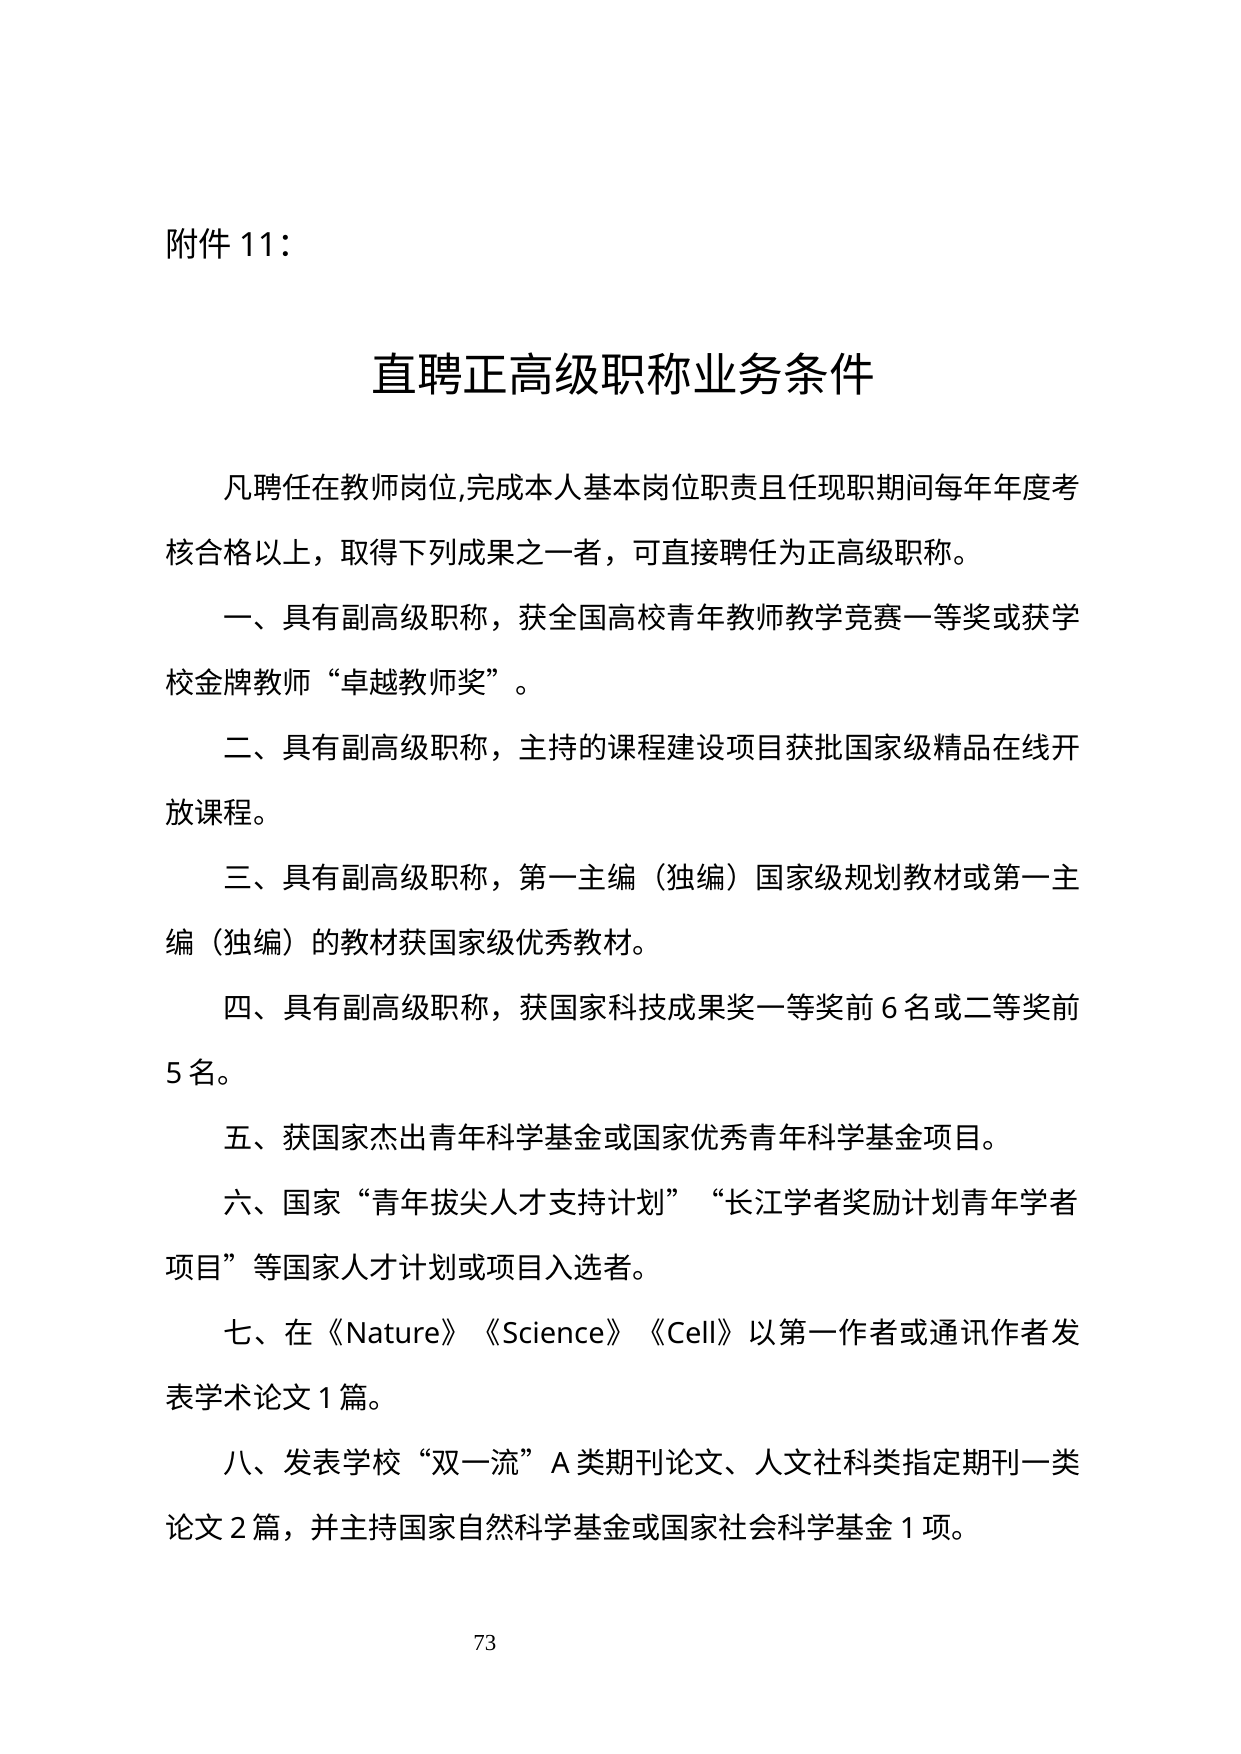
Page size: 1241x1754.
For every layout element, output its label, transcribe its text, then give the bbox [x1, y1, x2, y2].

text 凡聘任在教师岗位,完成本人基本岗位职责且任现职期间每年年度考核合格以上，取得下列成果之一者，可直接聘任为正高级职称。 [165, 453, 1081, 583]
text 五、获国家杰出青年科学基金或国家优秀青年科学基金项目。 [165, 1103, 1081, 1168]
subtitle 直聘正高级职称业务条件 [165, 323, 1081, 420]
list 具有副高级职称，获全国高校青年教师教学竞赛一等奖或获学校金牌教师“卓越教师奖”。 [165, 583, 1081, 713]
subtitle 附件11： [165, 209, 1081, 274]
text 四、具有副高级职称，获国家科技成果奖一等奖前6名或二等奖前5名。 [165, 973, 1081, 1103]
text 七、在《Nature》《Science》《Cell》以第一作者或通讯作者发表学术论文1篇。 [165, 1298, 1081, 1428]
text 六、国家“青年拔尖人才支持计划”“长江学者奖励计划青年学者项目”等国家人才计划或项目入选者。 [165, 1168, 1081, 1298]
list 具有副高级职称，第一主编（独编）国家级规划教材或第一主编（独编）的教材获国家级优秀教材。 [165, 843, 1081, 973]
list 具有副高级职称，主持的课程建设项目获批国家级精品在线开放课程。 [165, 713, 1081, 843]
text 八、发表学校“双一流”A类期刊论文、人文社科类指定期刊一类论文2篇，并主持国家自然科学基金或国家社会科学基金1项。 [165, 1428, 1081, 1558]
